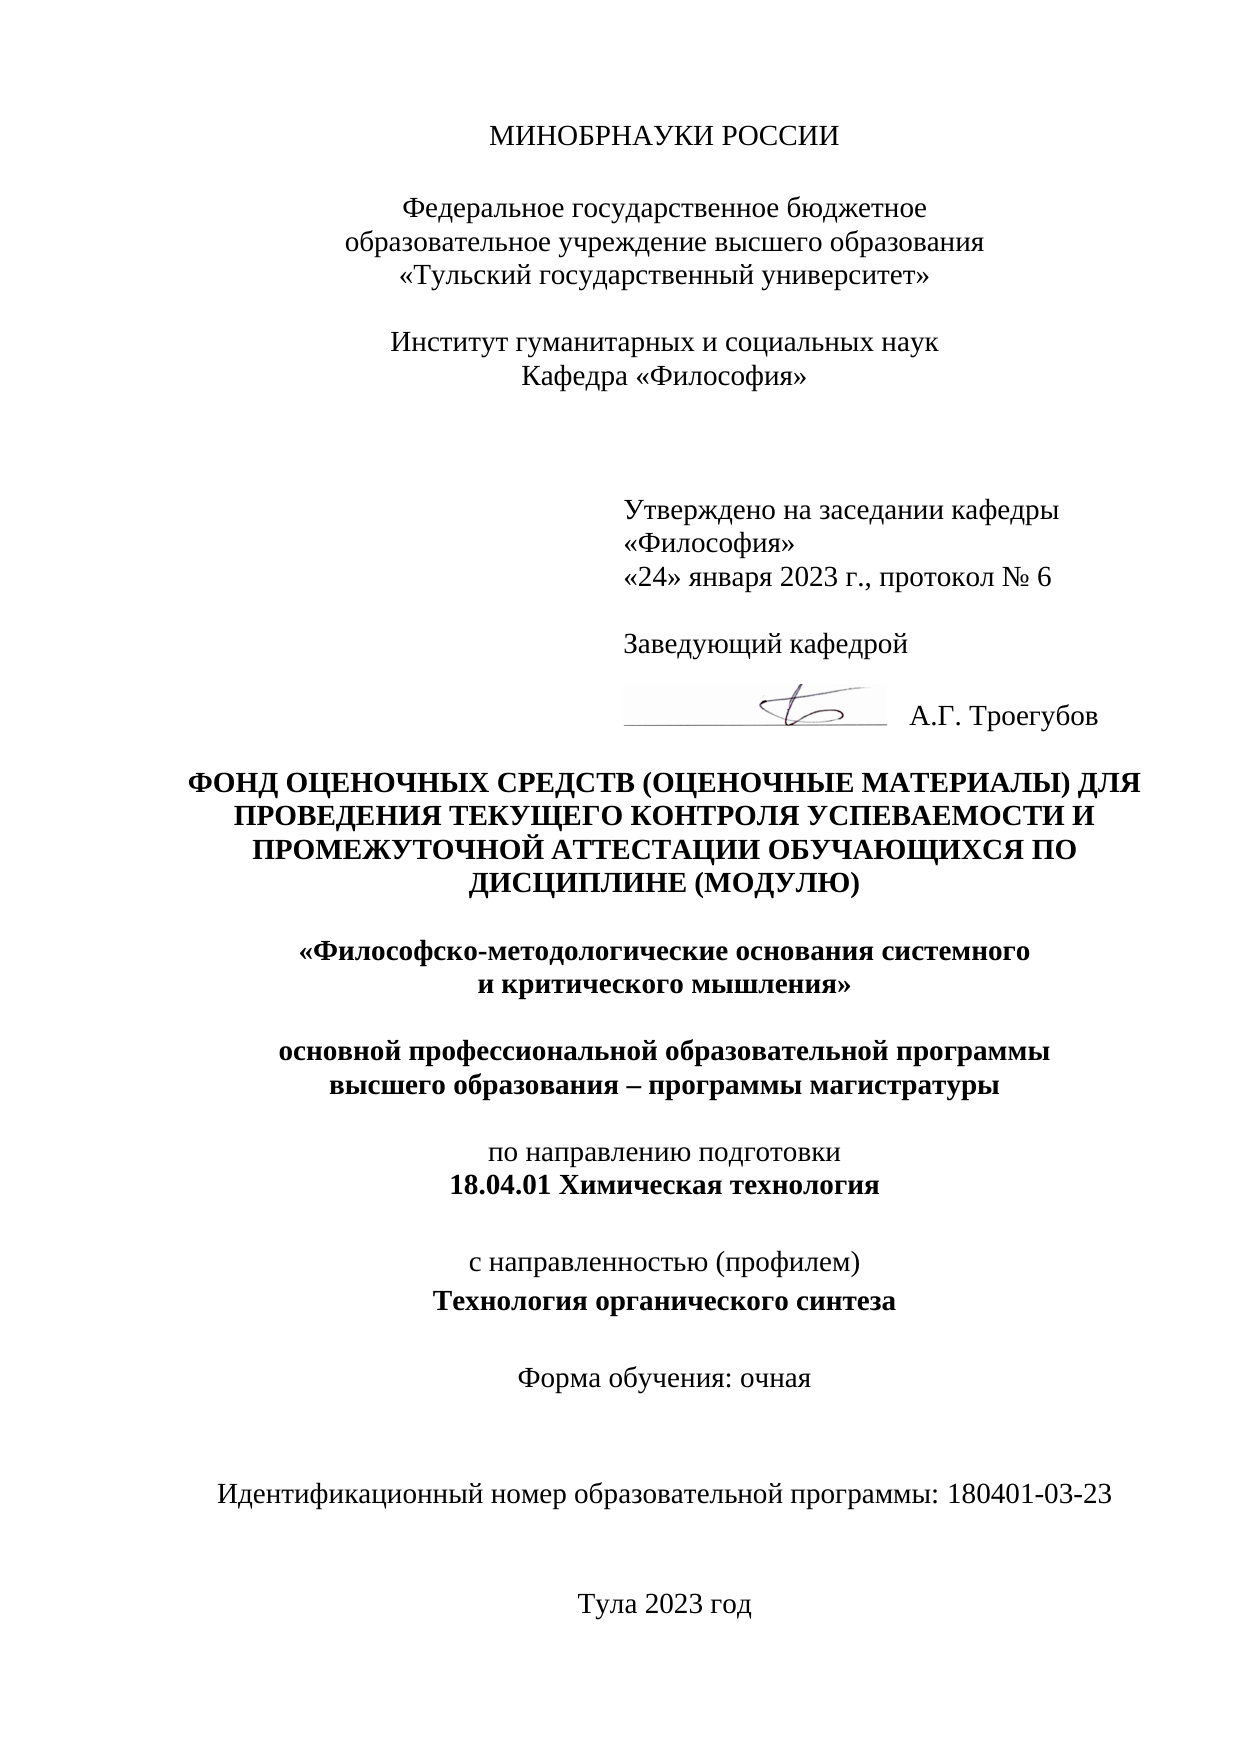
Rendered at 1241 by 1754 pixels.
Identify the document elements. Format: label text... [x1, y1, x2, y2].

text высшего образования – программы магистратуры [177, 1067, 1152, 1100]
text с направленностью (профилем) [177, 1244, 1152, 1278]
text «Философско-методологические основания системного [177, 933, 1152, 966]
text по направлению подготовки [177, 1134, 1152, 1167]
table_header Утверждено на заседании кафедры «Философия» «24» января 2023 г., протокол № 6 [620, 492, 1179, 626]
text Федеральное государственное бюджетное [177, 190, 1152, 224]
text Технология органического синтеза [177, 1283, 1152, 1317]
text МИНОБРНАУКИ РОССИИ [177, 118, 1152, 152]
text Кафедра «Философия» [177, 358, 1152, 391]
text «Тульский государственный университет» [177, 257, 1152, 291]
text и критического мышления» [177, 966, 1152, 1000]
text ФОНД ОЦЕНОЧНЫХ СРЕДСТВ (ОЦЕНОЧНЫЕ МАТЕРИАЛЫ) ДЛЯ ПРОВЕДЕНИЯ ТЕКУЩЕГО КОНТРОЛЯ УСПЕВАЕМОСТИ И ПРОМЕЖУТОЧНОЙ АТТЕСТАЦИИ ОБУЧАЮЩИХСЯ ПО ДИСЦИПЛИНЕ (МОДУЛЮ) [177, 765, 1152, 899]
text образовательное учреждение высшего образования [177, 224, 1152, 257]
text Идентификационный номер образовательной программы: 180401-03-23 [177, 1476, 1152, 1509]
table_cell Заведующий кафедрой А.Г. Троегубов [620, 626, 1179, 731]
text Форма обучения: очная [177, 1360, 1152, 1394]
text 18.04.01 Химическая технология [177, 1167, 1152, 1201]
text Тула 2023 год [177, 1586, 1152, 1620]
text основной профессиональной образовательной программы [177, 1033, 1152, 1067]
text Институт гуманитарных и социальных наук [177, 324, 1152, 358]
